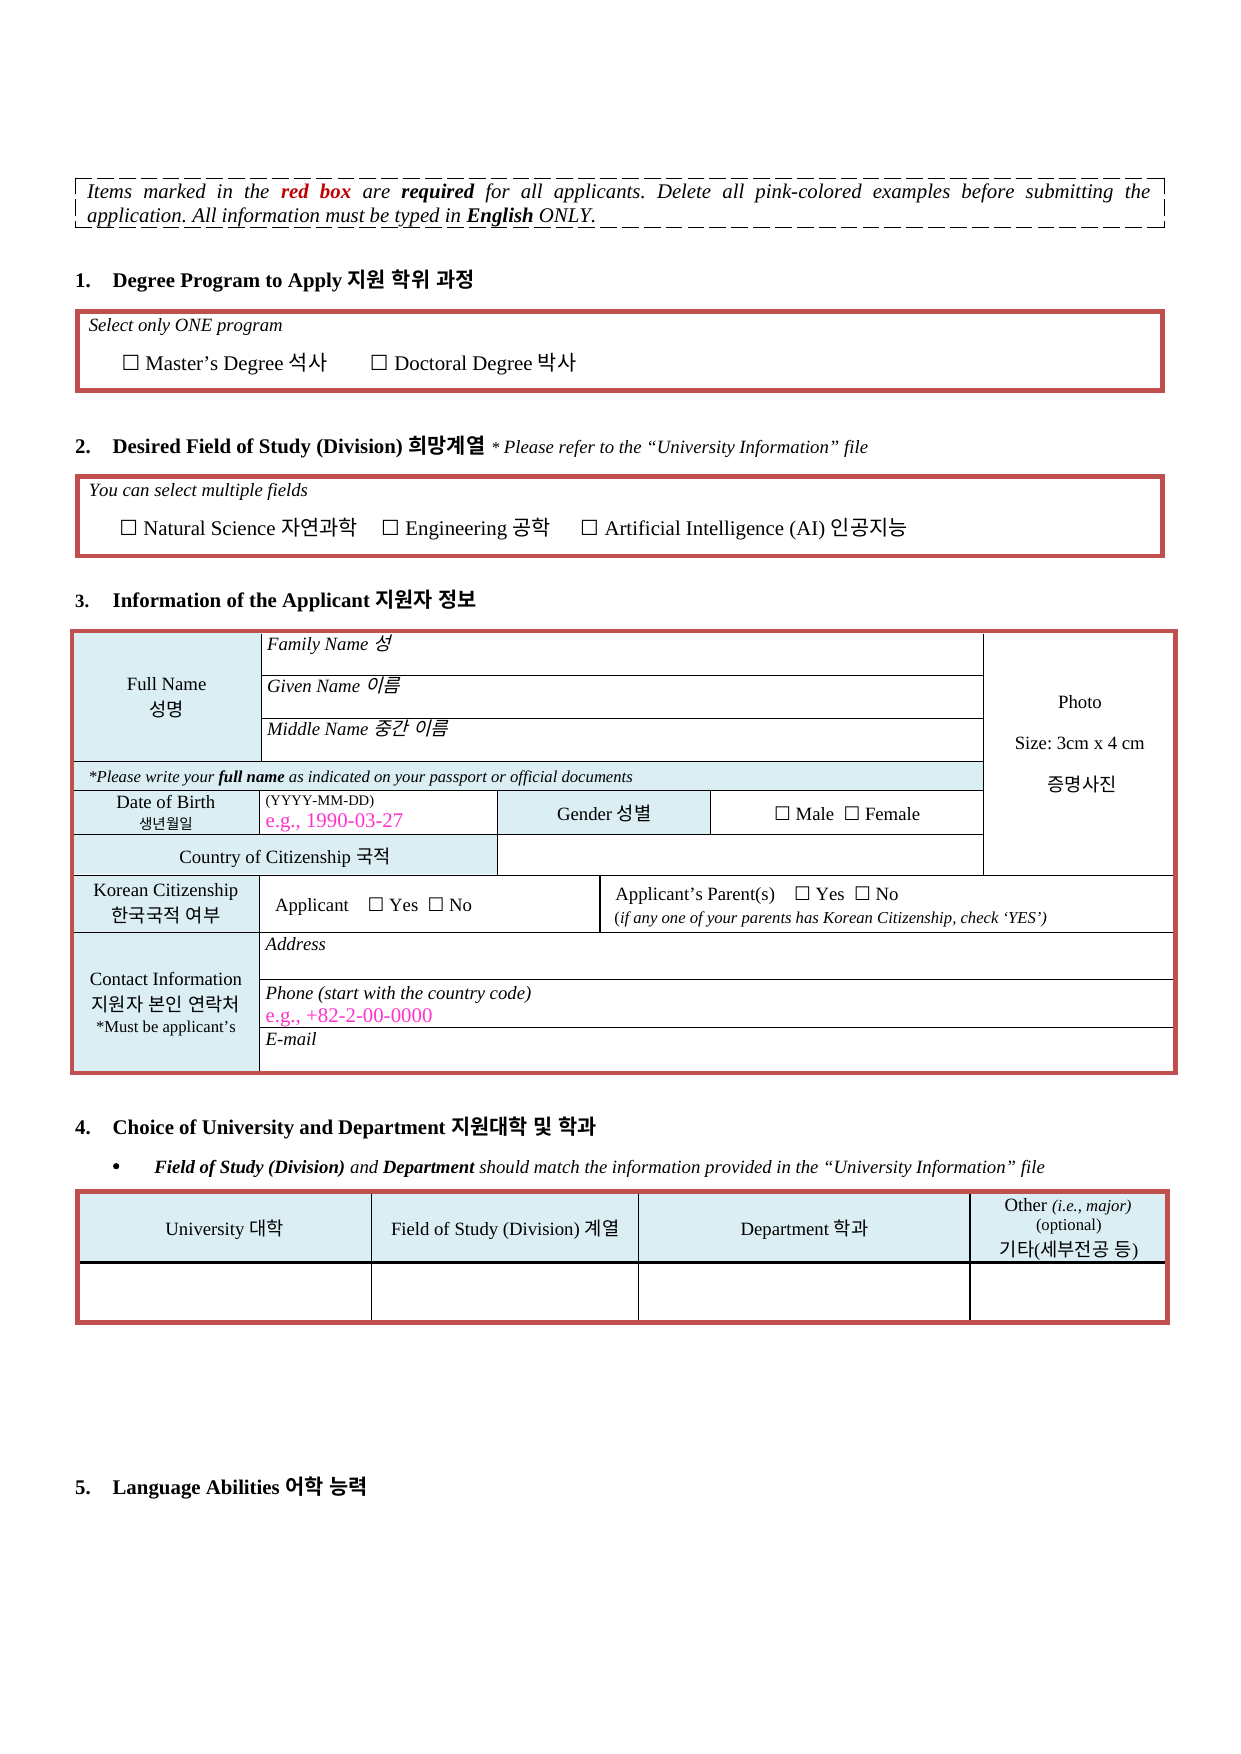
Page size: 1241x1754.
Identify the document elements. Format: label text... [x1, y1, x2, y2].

table_cell [639, 1264, 969, 1320]
table_cell [80, 1264, 371, 1320]
table_header Family Name 성 [262, 633, 983, 675]
table_cell Applicant Yes No [260, 876, 599, 932]
table_cell Country of Citizenship 국적 [74, 835, 497, 874]
table_cell Given Name 이름 [262, 676, 983, 718]
table_cell E-mail [260, 1028, 1173, 1071]
table_cell [498, 835, 983, 874]
table_header Other (i.e., major) (optional) 기타(세부전공 등) [971, 1194, 1165, 1261]
list Desired Field of Study (Division) 희망계열 * Please refer to the “University Information” file [75, 429, 1165, 459]
table_cell Middle Name 중간 이름 [262, 719, 983, 761]
table_cell [372, 1264, 638, 1320]
table_cell Address [260, 933, 1173, 978]
table_header You can select multiple fields Natural Science 자연과학 Engineering 공학 Artificial Intelligence (AI) 인공지능 [80, 479, 1160, 554]
list Language Abilities 어학 능력 [75, 1470, 1165, 1500]
table_header Items marked in the red box are required for all applicants. Delete all pink-colored examples before submitting the application. All information must be typed in English ONLY. [76, 178, 1165, 227]
table_header Full Name 성명 [74, 633, 261, 761]
table_cell Contact Information 지원자 본인 연락처 *Must be applicant’s [74, 933, 259, 1071]
table_header Select only ONE program Master’s Degree 석사 Doctoral Degree 박사 [80, 314, 1160, 388]
table_header Department 학과 [639, 1194, 969, 1261]
table_cell (YYYY-MM-DD) e.g., 1990-03-27 [260, 791, 497, 834]
table_cell Male Female [711, 791, 983, 834]
table_cell Applicant’s Parent(s) Yes No (if any one of your parents has Korean Citizenship, check ‘YES’) [601, 876, 1173, 932]
table_header Field of Study (Division) 계열 [372, 1194, 638, 1261]
table_cell Date of Birth 생년월일 [74, 791, 259, 834]
table_cell *Please write your full name as indicated on your passport or official documents [74, 762, 983, 790]
table_header University 대학 [80, 1194, 371, 1261]
list Field of Study (Division) and Department should match the information provided in the “University Information” file [112, 1156, 1165, 1178]
list Information of the Applicant 지원자 정보 [75, 583, 1165, 614]
table_cell Gender 성별 [498, 791, 710, 834]
table_cell Korean Citizenship 한국국적 여부 [74, 876, 259, 932]
table_cell [971, 1264, 1165, 1320]
table_header Photo Size: 3cm x 4 cm 증명사진 [984, 633, 1173, 874]
table_cell Phone (start with the country code) e.g., +82-2-00-0000 [260, 980, 1173, 1027]
list Degree Program to Apply 지원 학위 과정 [75, 264, 1165, 294]
list Choice of University and Department 지원대학 및 학과 [75, 1111, 1165, 1141]
